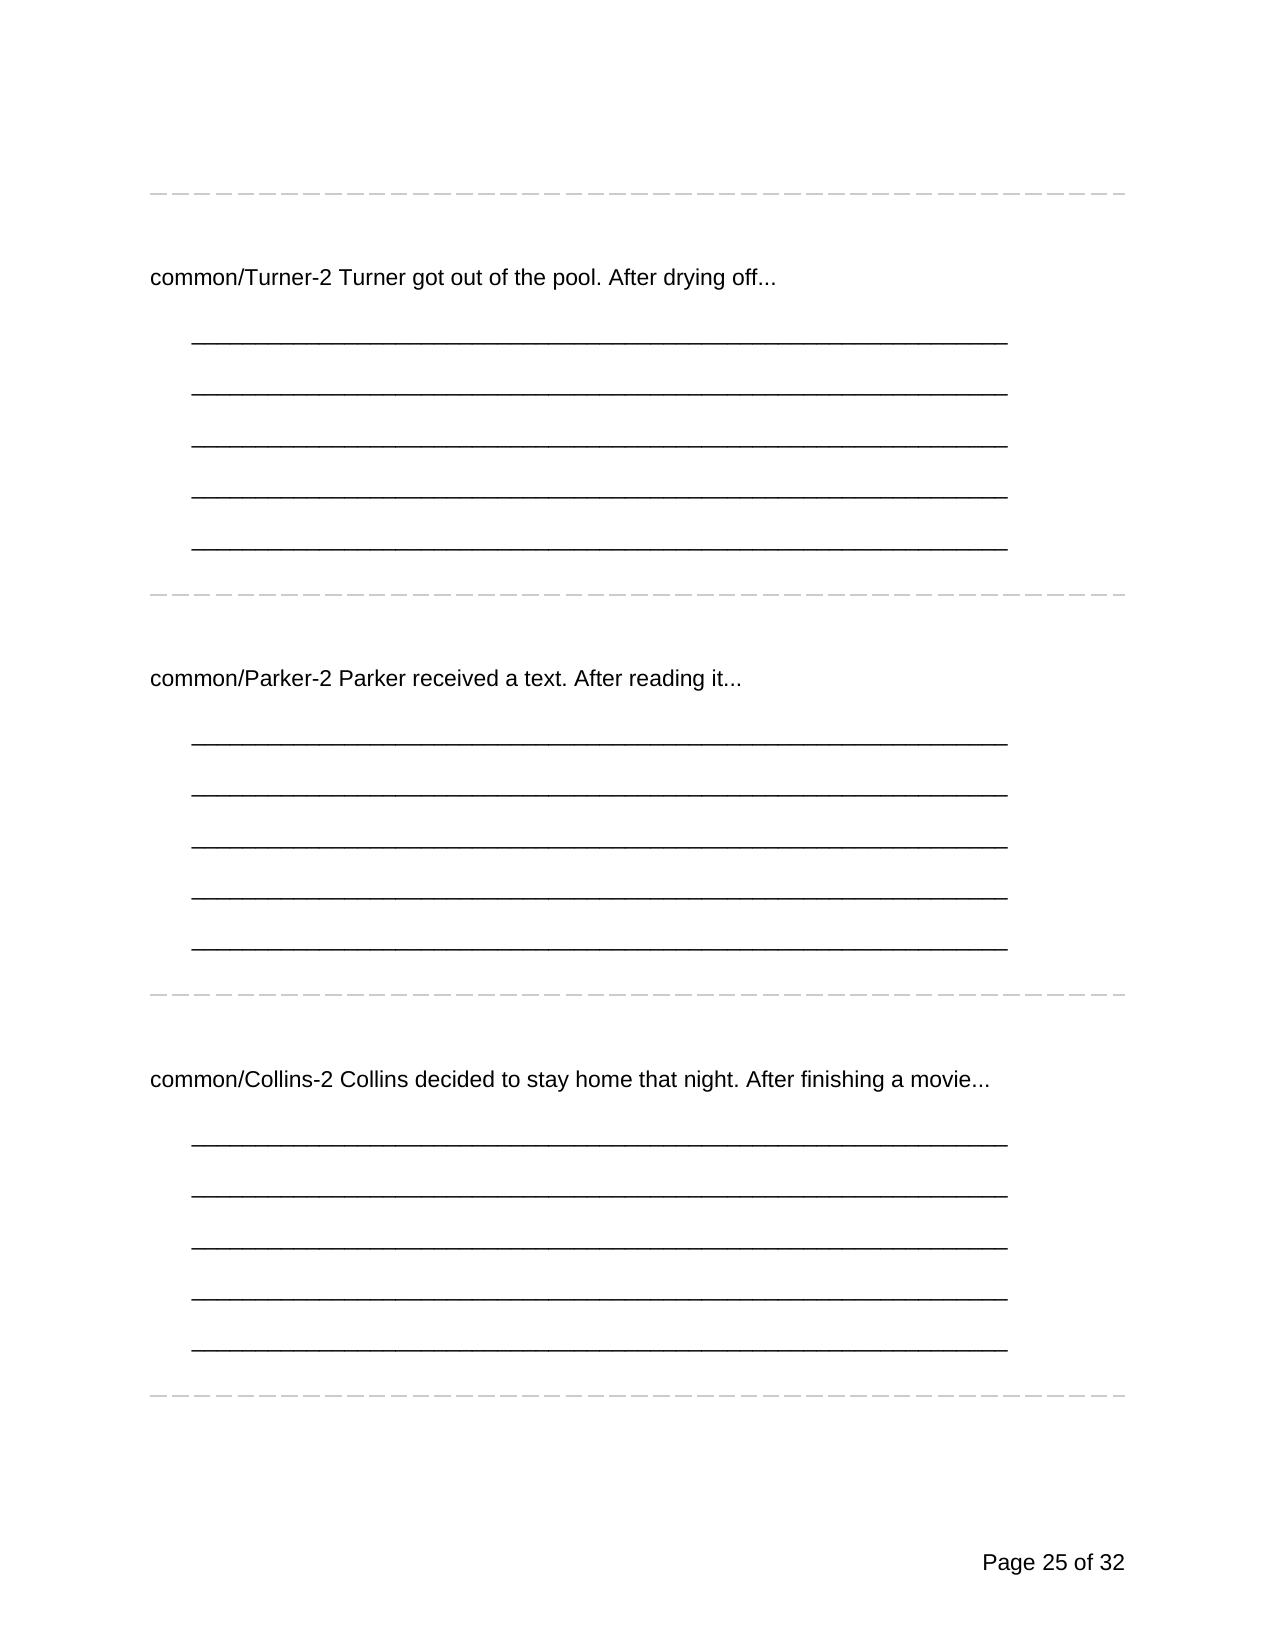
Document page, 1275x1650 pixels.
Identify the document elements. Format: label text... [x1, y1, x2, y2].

text ________________________________________________________________ [150, 473, 1125, 499]
text ________________________________________________________________ [150, 720, 1125, 746]
text common/Turner-2 Turner got out of the pool. After drying off... [150, 264, 1125, 290]
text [150, 1223, 1125, 1250]
text ________________________________________________________________ [150, 1172, 1125, 1198]
text ________________________________________________________________ [150, 823, 1125, 849]
text ________________________________________________________________ [150, 524, 1125, 551]
text ________________________________________________________________ [150, 771, 1125, 798]
text ________________________________________________________________ [150, 874, 1125, 900]
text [150, 1275, 1125, 1301]
text ________________________________________________________________ [150, 422, 1125, 448]
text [150, 319, 1125, 345]
text common/Collins-2 Collins decided to stay home that night. After finishing a movie... [150, 1066, 1125, 1092]
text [150, 370, 1125, 397]
text ________________________________________________________________ [150, 1121, 1125, 1147]
text common/Parker-2 Parker received a text. After reading it... [150, 665, 1125, 691]
text ________________________________________________________________ [150, 925, 1125, 952]
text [150, 1326, 1125, 1352]
